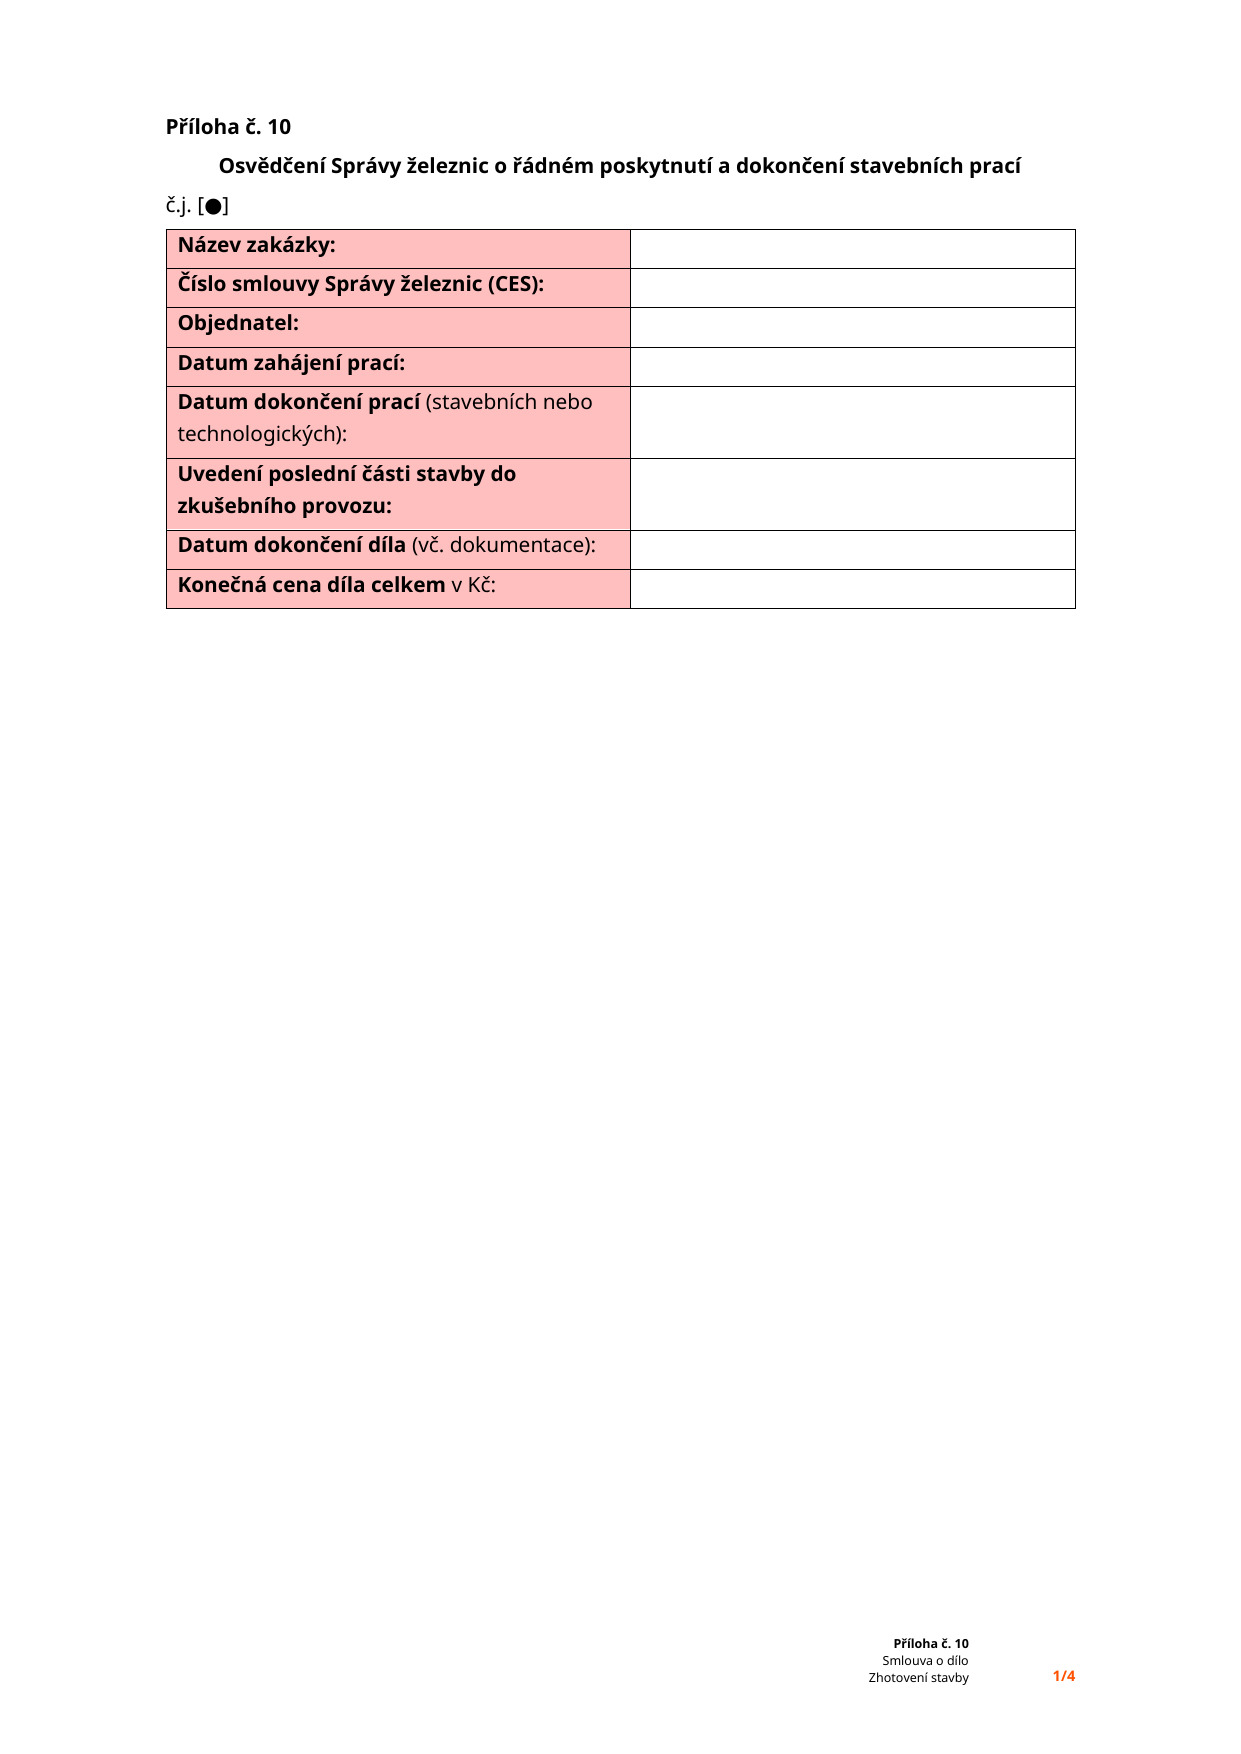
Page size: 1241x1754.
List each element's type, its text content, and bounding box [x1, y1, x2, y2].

table_header [631, 230, 1075, 268]
table_cell [631, 459, 1075, 529]
table_cell [631, 570, 1075, 608]
table_cell Číslo smlouvy Správy železnic (CES): [167, 269, 630, 307]
table_cell [631, 308, 1075, 347]
text č.j. [●] [165, 190, 1075, 218]
text Osvědčení Správy železnic o řádném poskytnutí a dokončení stavebních prací [165, 151, 1075, 179]
table_cell [631, 387, 1075, 458]
text Příloha č. 10 [165, 112, 1075, 141]
table_header Název zakázky: [167, 230, 630, 268]
table_cell [631, 531, 1075, 569]
table_cell Objednatel: [167, 308, 630, 347]
table_cell Konečná cena díla celkem v Kč: [167, 570, 630, 608]
table_cell Datum zahájení prací: [167, 348, 630, 386]
table_cell Uvedení poslední části stavby do zkušebního provozu: [167, 459, 630, 529]
table_cell Datum dokončení prací (stavebních nebo technologických): [167, 387, 630, 458]
table_cell Datum dokončení díla (vč. dokumentace): [167, 531, 630, 569]
table_cell [631, 269, 1075, 307]
table_cell [631, 348, 1075, 386]
